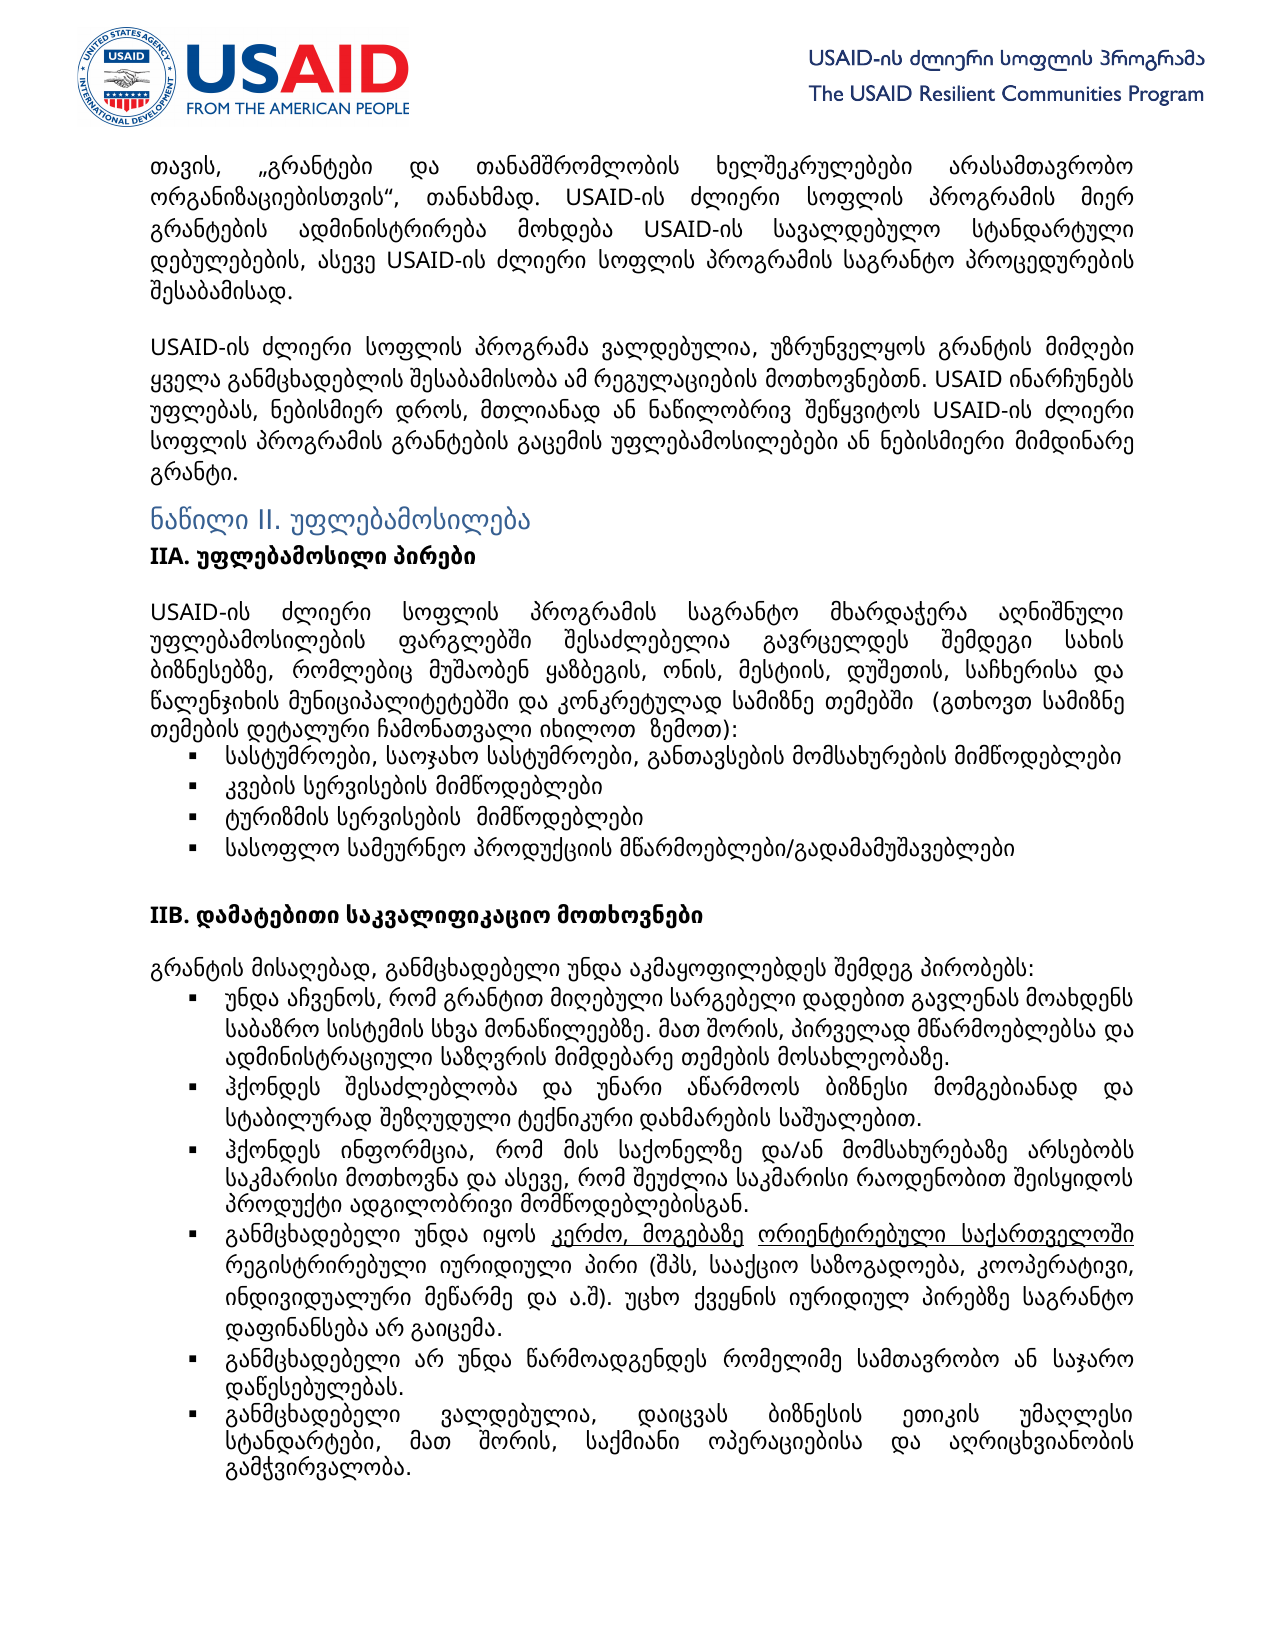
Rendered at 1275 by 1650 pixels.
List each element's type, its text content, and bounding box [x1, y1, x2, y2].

list კვების სერვისების მიმწოდებლები [187, 770, 1125, 801]
list განმცხადებელი უნდა იყოს კერძო, მოგებაზე ორიენტირებული საქართველოში რეგისტრირებული იურიდიული პირი (შპს, სააქციო საზოგადოება, კოოპერატივი, ინდივიდუალური მეწარმე და ა.შ). უცხო ქვეყნის იურიდიულ პირებზე საგრანტო დაფინანსება არ გაიცემა. [187, 1218, 1134, 1343]
text USAID-ის ძლიერი სოფლის პროგრამის საგრანტო მხარდაჭერა აღნიშნული უფლებამოსილების ფარგლებში შესაძლებელია გავრცელდეს შემდეგი სახის ბიზნესებზე, რომლებიც მუშაობენ ყაზბეგის, ონის, მესტიის, დუშეთის, საჩხერისა და წალენჯიხის მუნიციპალიტეტებში და კონკრეტულად სამიზნე თემებში (გთხოვთ სამიზნე თემების დეტალური ჩამონათვალი იხილოთ ზემოთ): [150, 596, 1125, 743]
list უნდა აჩვენოს, რომ გრანტით მიღებული სარგებელი დადებით გავლენას მოახდენს საბაზრო სისტემის სხვა მონაწილეებზე. მათ შორის, პირველად მწარმოებლებსა და ადმინისტრაციული საზღვრის მიმდებარე თემების მოსახლეობაზე. [187, 982, 1134, 1071]
list განმცხადებელი არ უნდა წარმოადგენდეს რომელიმე სამთავრობო ან საჯარო დაწესებულებას. [187, 1343, 1134, 1401]
list ტურიზმის სერვისების მიმწოდებლები [187, 801, 1125, 832]
list ჰქონდეს შესაძლებლობა და უნარი აწარმოოს ბიზნესი მომგებიანად და სტაბილურად შეზღუდული ტექნიკური დახმარების საშუალებით. [187, 1071, 1134, 1134]
subtitle ნაწილი II. უფლებამოსილება [150, 504, 1134, 536]
list განმცხადებელი ვალდებულია, დაიცვას ბიზნესის ეთიკის უმაღლესი სტანდარტები, მათ შორის, საქმიანი ოპერაციებისა და აღრიცხვიანობის გამჭვირვალობა. [187, 1401, 1134, 1481]
text გრანტის მისაღებად, განმცხადებელი უნდა აკმაყოფილებდეს შემდეგ პირობებს: [150, 955, 1134, 982]
list სასტუმროები, საოჯახო სასტუმროები, განთავსების მომსახურების მიმწოდებლები [187, 743, 1125, 770]
list ჰქონდეს ინფორმცია, რომ მის საქონელზე და/ან მომსახურებაზე არსებობს საკმარისი მოთხოვნა და ასევე, რომ შეუძლია საკმარისი რაოდენობით შეისყიდოს პროდუქტი ადგილობრივი მომწოდებლებისგან. [187, 1134, 1134, 1218]
picture [77, 27, 409, 127]
picture [775, 12, 1245, 133]
subtitle IIA. უფლებამოსილი პირები [150, 540, 1134, 571]
subtitle IIB. დამატებითი საკვალიფიკაციო მოთხოვნები [150, 899, 1134, 930]
list სასოფლო სამეურნეო პროდუქციის მწარმოებლები/გადამამუშავებლები [187, 832, 1125, 864]
text USAID-ის ძლიერი სოფლის პროგრამა ვალდებულია, უზრუნველყოს გრანტის მიმღები ყველა განმცხადებლის შესაბამისობა ამ რეგულაციების მოთხოვნებთნ. USAID ინარჩუნებს უფლებას, ნებისმიერ დროს, მთლიანად ან ნაწილობრივ შეწყვიტოს USAID-ის ძლიერი სოფლის პროგრამის გრანტების გაცემის უფლებამოსილებები ან ნებისმიერი მიმდინარე გრანტი. [150, 331, 1134, 487]
